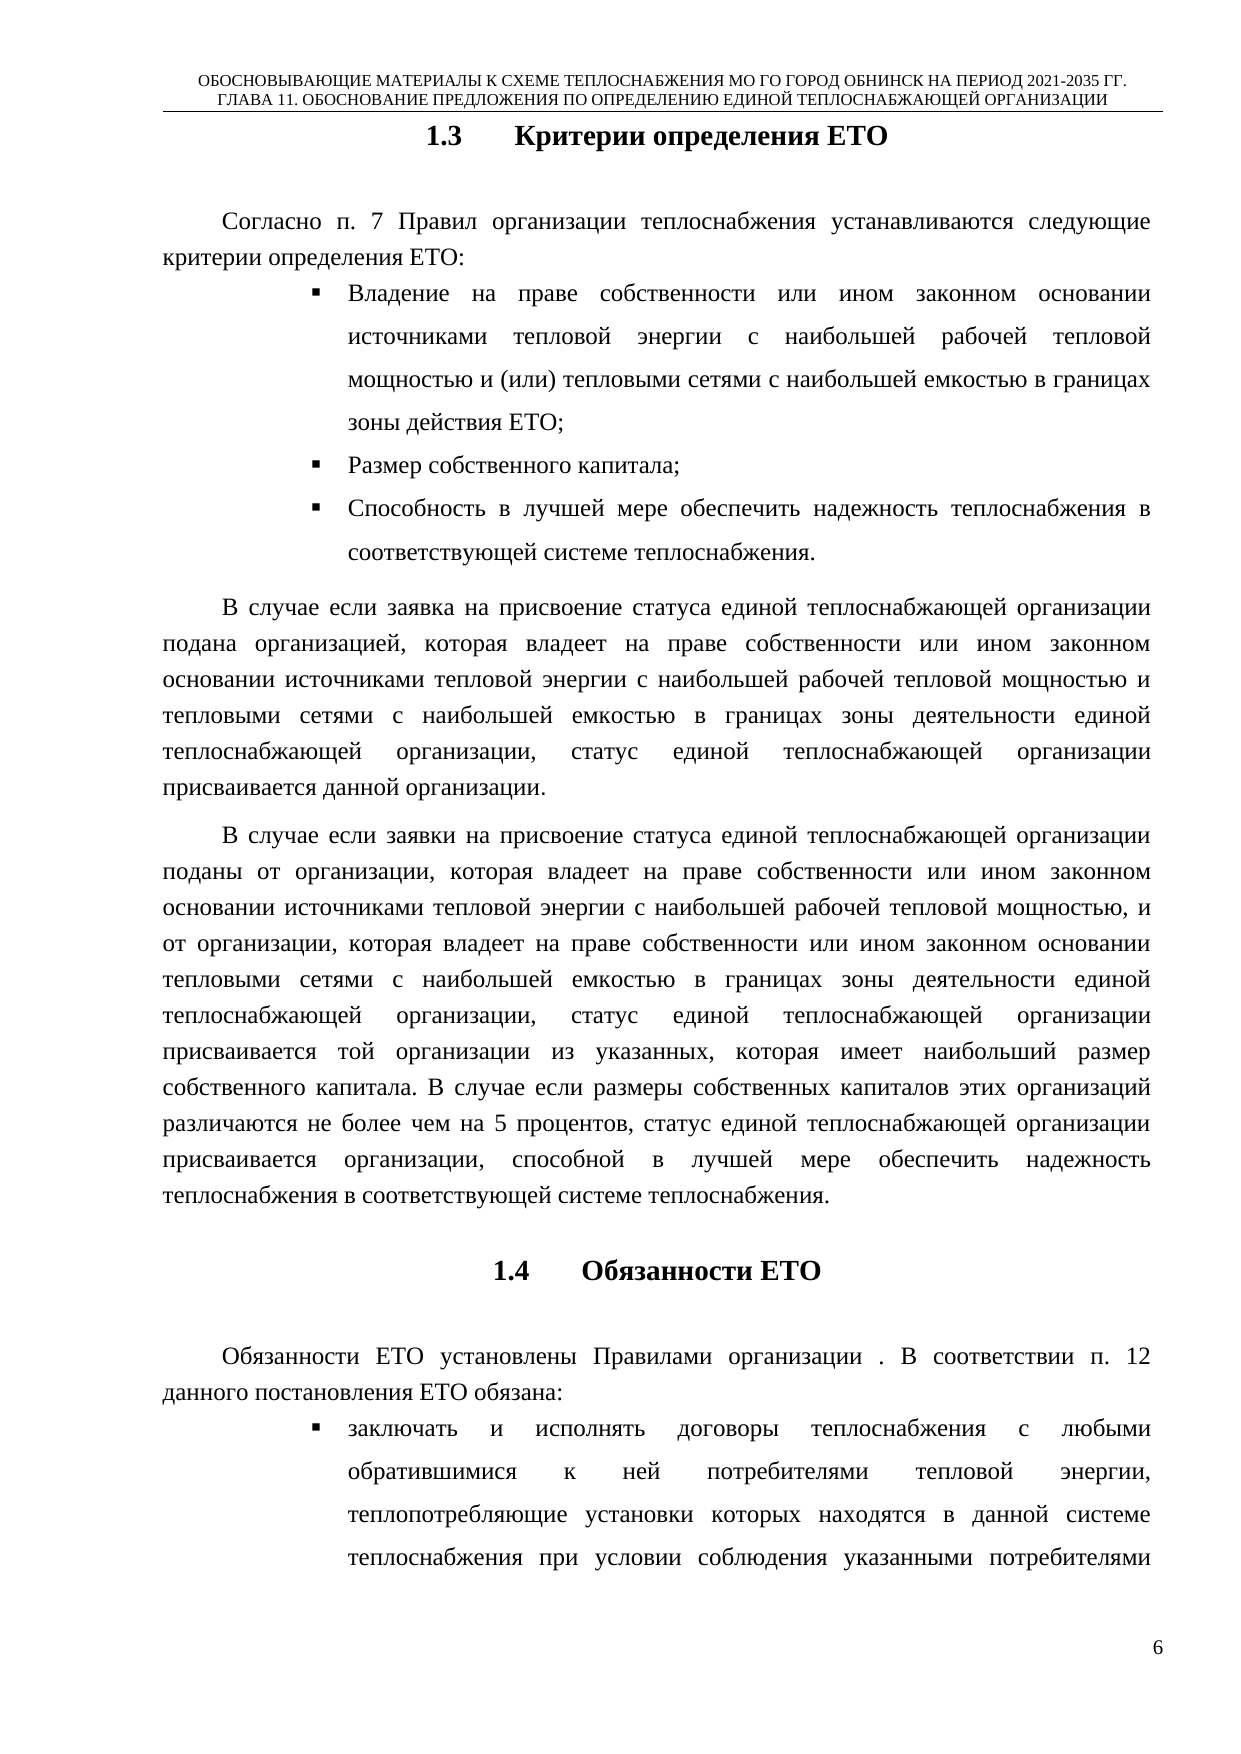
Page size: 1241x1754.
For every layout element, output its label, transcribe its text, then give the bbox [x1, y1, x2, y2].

text Владение на праве собственности или ином законном основании источниками тепловой энергии с наибольшей рабочей тепловой мощностью и (или) тепловыми сетями с наибольшей емкостью в границах зоны действия ЕТО; [310, 278, 1152, 436]
text Обязанности ЕТО установлены Правилами организации . В соответствии п. 12 данного постановления ЕТО обязана: [162, 1341, 1152, 1406]
subtitle Обязанности ЕТО [162, 1253, 1152, 1287]
text В случае если заявки на присвоение статуса единой теплоснабжающей организации поданы от организации, которая владеет на праве собственности или ином законном основании источниками тепловой энергии с наибольшей рабочей тепловой мощностью, и от организации, которая владеет на праве собственности или ином законном основании тепловыми сетями с наибольшей емкостью в границах зоны деятельности единой теплоснабжающей организации, статус единой теплоснабжающей организации присваивается той организации из указанных, которая имеет наибольший размер собственного капитала. В случае если размеры собственных капиталов этих организаций различаются не более чем на 5 процентов, статус единой теплоснабжающей организации присваивается организации, способной в лучшей мере обеспечить надежность теплоснабжения в соответствующей системе теплоснабжения. [162, 820, 1152, 1208]
text Способность в лучшей мере обеспечить надежность теплоснабжения в соответствующей системе теплоснабжения. [310, 493, 1152, 565]
text В случае если заявка на присвоение статуса единой теплоснабжающей организации подана организацией, которая владеет на праве собственности или ином законном основании источниками тепловой энергии с наибольшей рабочей тепловой мощностью и тепловыми сетями с наибольшей емкостью в границах зоны деятельности единой теплоснабжающей организации, статус единой теплоснабжающей организации присваивается данной организации. [162, 592, 1152, 801]
subtitle Критерии определения ЕТО [162, 118, 1152, 152]
text Размер собственного капитала; [310, 450, 1152, 479]
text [310, 1413, 1152, 1571]
text Согласно п. 7 Правил организации теплоснабжения устанавливаются следующие критерии определения ЕТО: [162, 206, 1152, 271]
